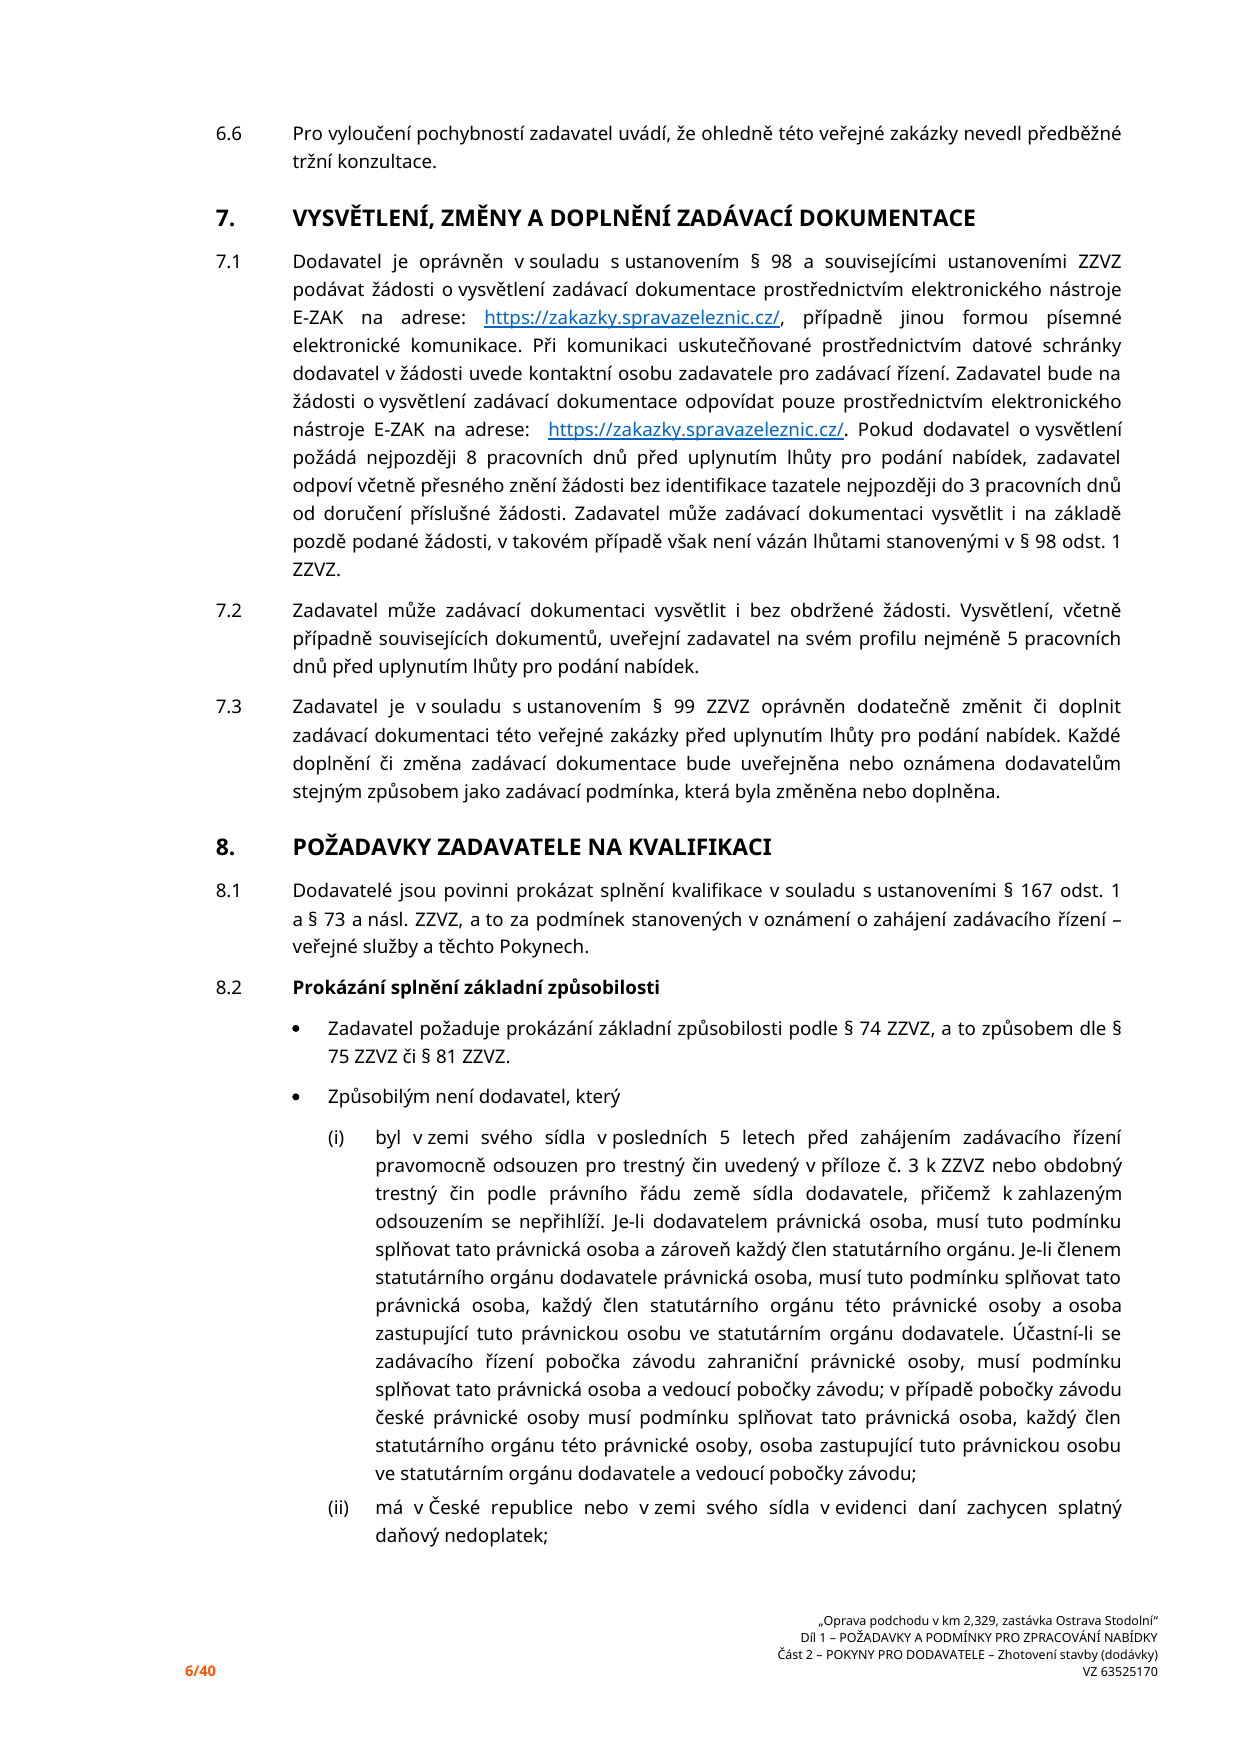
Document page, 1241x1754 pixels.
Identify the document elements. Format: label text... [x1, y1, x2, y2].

text byl v zemi svého sídla v posledních 5 letech před zahájením zadávacího řízení pravomocně odsouzen pro trestný čin uvedený v příloze č. 3 k ZZVZ nebo obdobný trestný čin podle právního řádu země sídla dodavatele, přičemž k zahlazeným odsouzením se nepřihlíží. Je-li dodavatelem právnická osoba, musí tuto podmínku splňovat tato právnická osoba a zároveň každý člen statutárního orgánu. Je-li členem statutárního orgánu dodavatele právnická osoba, musí tuto podmínku splňovat tato právnická osoba, každý člen statutárního orgánu této právnické osoby a osoba zastupující tuto právnickou osobu ve statutárním orgánu dodavatele. Účastní-li se zadávacího řízení pobočka závodu zahraniční právnické osoby, musí podmínku splňovat tato právnická osoba a vedoucí pobočky závodu; v případě pobočky závodu české právnické osoby musí podmínku splňovat tato právnická osoba, každý člen statutárního orgánu této právnické osoby, osoba zastupující tuto právnickou osobu ve statutárním orgánu dodavatele a vedoucí pobočky závodu; [328, 1124, 1122, 1486]
text Dodavatel je oprávněn v souladu s ustanovením § 98 a souvisejícími ustanoveními ZZVZ podávat žádosti o vysvětlení zadávací dokumentace prostřednictvím elektronického nástroje E-ZAK na adrese: https://zakazky.spravazeleznic.cz/, případně jinou formou písemné elektronické komunikace. Při komunikaci uskutečňované prostřednictvím datové schránky dodavatel v žádosti uvede kontaktní osobu zadavatele pro zadávací řízení. Zadavatel bude na žádosti o vysvětlení zadávací dokumentace odpovídat pouze prostřednictvím elektronického nástroje E-ZAK na adrese: https://zakazky.spravazeleznic.cz/. Pokud dodavatel o vysvětlení požádá nejpozději 8 pracovních dnů před uplynutím lhůty pro podání nabídek, zadavatel odpoví včetně přesného znění žádosti bez identifikace tazatele nejpozději do 3 pracovních dnů od doručení příslušné žádosti. Zadavatel může zadávací dokumentaci vysvětlit i na základě pozdě podané žádosti, v takovém případě však není vázán lhůtami stanovenými v § 98 odst. 1 ZZVZ. [216, 248, 1122, 582]
text má v České republice nebo v zemi svého sídla v evidenci daní zachycen splatný daňový nedoplatek; [328, 1494, 1122, 1548]
text VYSVĚTLENÍ, ZMĚNY a DOPLNĚNÍ ZADÁVACÍ DOKUMENTACE [216, 202, 1122, 233]
text Způsobilým není dodavatel, který [292, 1083, 1122, 1109]
text POŽADAVKY ZADAVATELE NA KVALIFIKACI [216, 831, 1122, 862]
text Dodavatelé jsou povinni prokázat splnění kvalifikace v souladu s ustanoveními § 167 odst. 1 a § 73 a násl. ZZVZ, a to za podmínek stanovených v oznámení o zahájení zadávacího řízení – veřejné služby a těchto Pokynech. [216, 878, 1122, 959]
text Pro vyloučení pochybností zadavatel uvádí, že ohledně této veřejné zakázky nevedl předběžné tržní konzultace. [216, 121, 1122, 174]
text Zadavatel je v souladu s ustanovením § 99 ZZVZ oprávněn dodatečně změnit či doplnit zadávací dokumentaci této veřejné zakázky před uplynutím lhůty pro podání nabídek. Každé doplnění či změna zadávací dokumentace bude uveřejněna nebo oznámena dodavatelům stejným způsobem jako zadávací podmínka, která byla změněna nebo doplněna. [216, 694, 1122, 803]
text Prokázání splnění základní způsobilosti [216, 974, 1122, 1000]
text Zadavatel může zadávací dokumentaci vysvětlit i bez obdržené žádosti. Vysvětlení, včetně případně souvisejících dokumentů, uveřejní zadavatel na svém profilu nejméně 5 pracovních dnů před uplynutím lhůty pro podání nabídek. [216, 597, 1122, 679]
text Zadavatel požaduje prokázání základní způsobilosti podle § 74 ZZVZ, a to způsobem dle § 75 ZZVZ či § 81 ZZVZ. [292, 1015, 1122, 1068]
